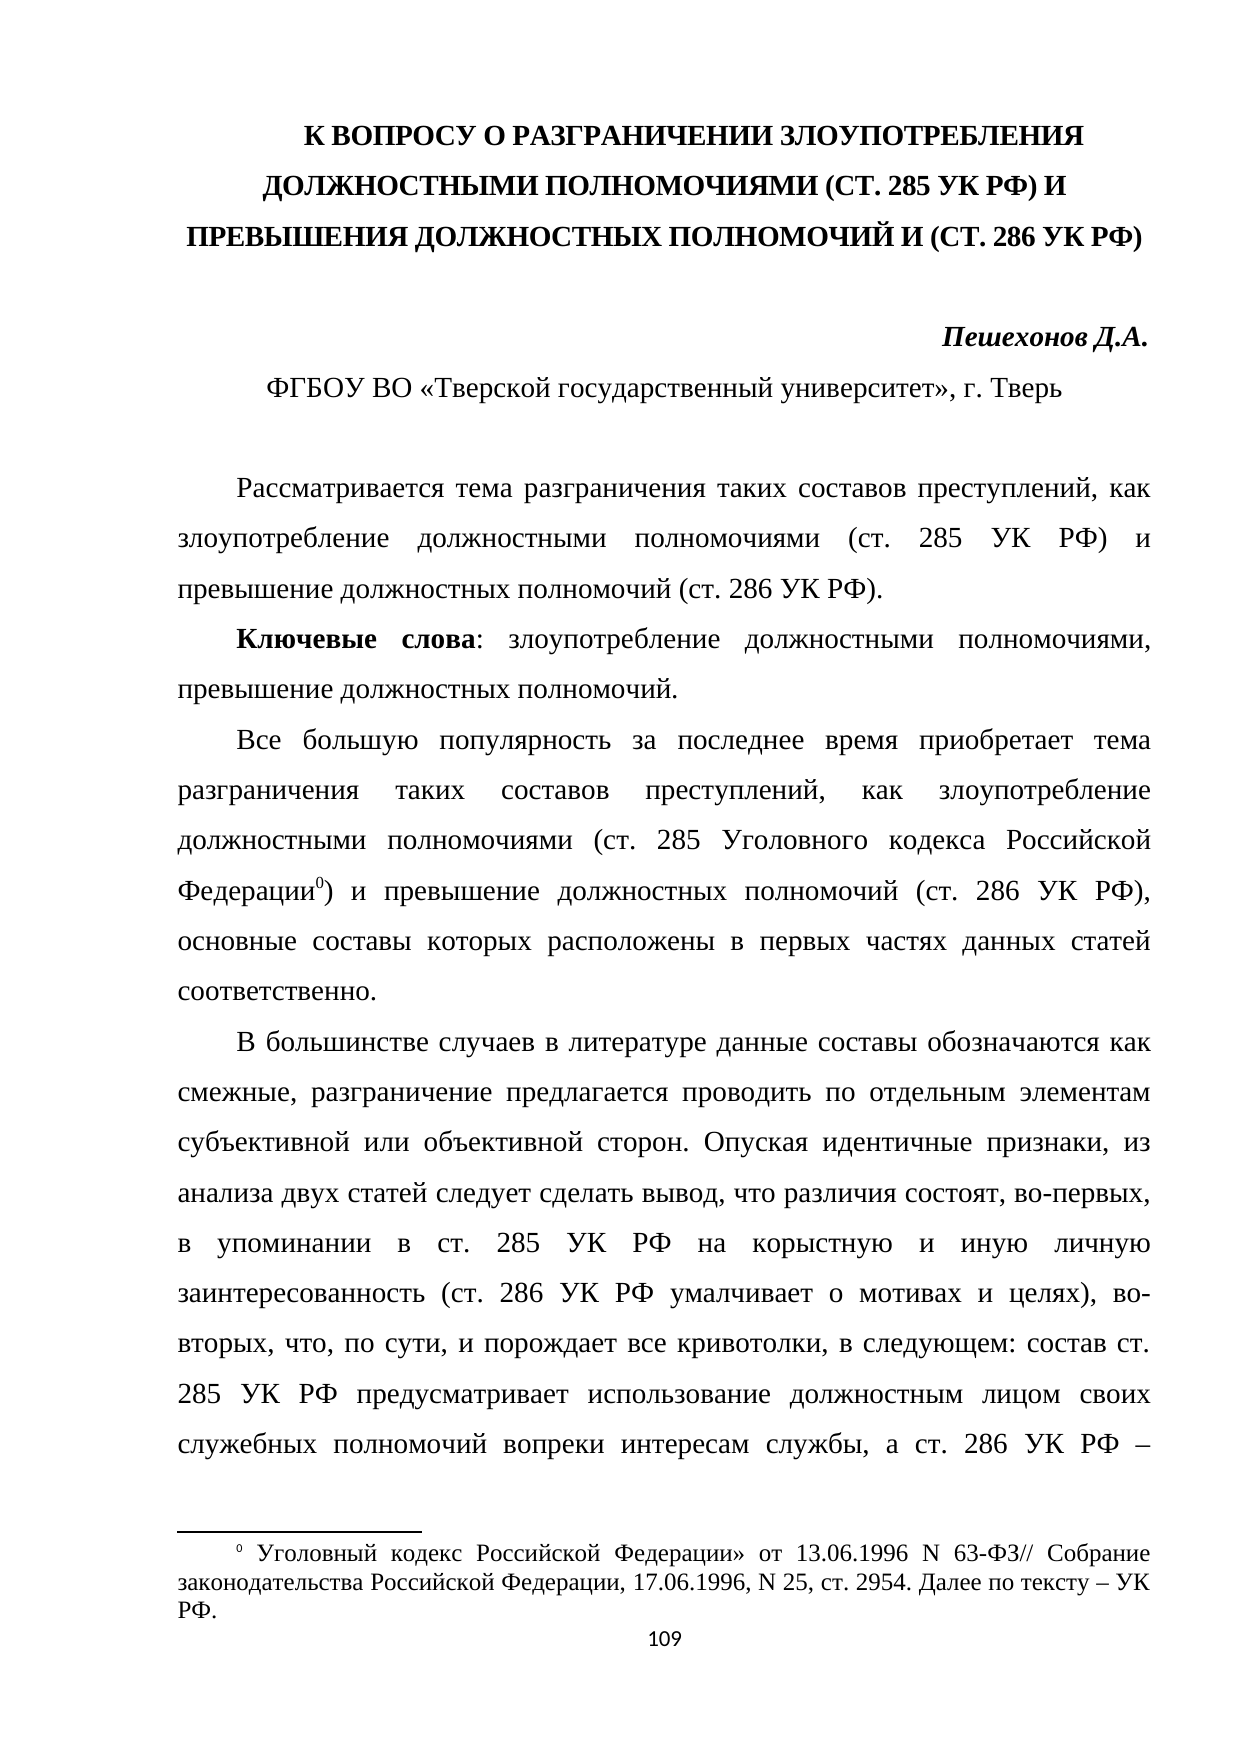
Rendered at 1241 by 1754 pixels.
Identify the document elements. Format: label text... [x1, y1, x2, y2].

text Рассматривается тема разграничения таких составов преступлений, как злоупотребление должностными полномочиями (ст. 285 УК РФ) и превышение должностных полномочий (ст. 286 УК РФ). [177, 470, 1152, 604]
text ФГБОУ ВО «Тверской государственный университет», г. Тверь [177, 370, 1152, 403]
text Пешехонов Д.А. [177, 319, 1152, 353]
text Все большую популярность за последнее время приобретает тема разграничения таких составов преступлений, как злоупотребление должностными полномочиями (ст. 285 Уголовного кодекса Российской Федерации) и превышение должностных полномочий (ст. 286 УК РФ), основные составы которых расположены в первых частях данных статей соответственно. [177, 722, 1152, 1007]
text К ВОПРОСУ О РАЗГРАНИЧЕНИИ ЗЛОУПОТРЕБЛЕНИЯ ДОЛЖНОСТНЫМИ ПОЛНОМОЧИЯМИ (СТ. 285 УК РФ) И ПРЕВЫШЕНИЯ ДОЛЖНОСТНЫХ ПОЛНОМОЧИЙ И (СТ. 286 УК РФ) [177, 118, 1152, 252]
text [177, 1024, 1152, 1460]
text Ключевые слова: злоупотребление должностными полномочиями, превышение должностных полномочий. [177, 621, 1152, 705]
